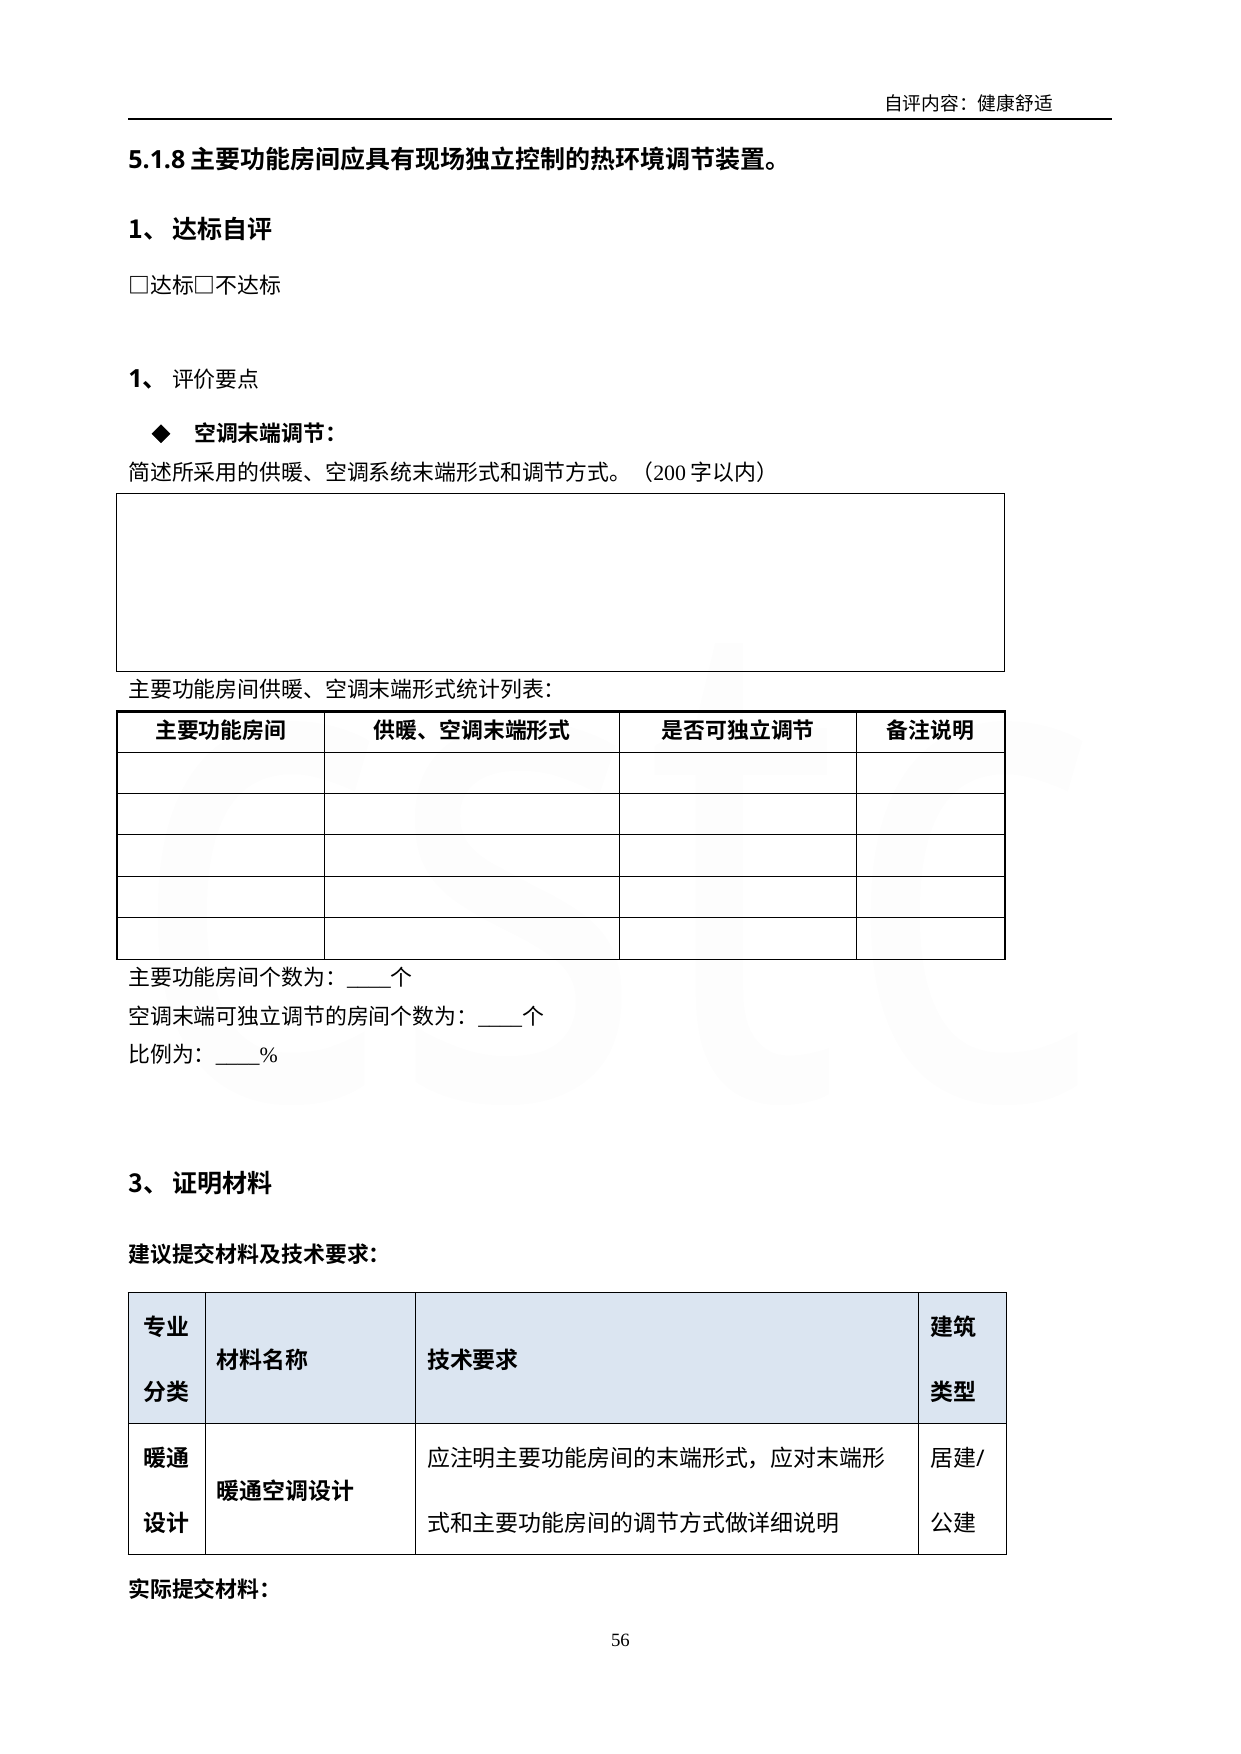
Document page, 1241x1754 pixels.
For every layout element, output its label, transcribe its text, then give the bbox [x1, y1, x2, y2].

text 比例为：____% [128, 1037, 1112, 1069]
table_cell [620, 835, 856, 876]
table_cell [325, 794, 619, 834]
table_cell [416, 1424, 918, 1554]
list 达标自评 [128, 195, 1112, 260]
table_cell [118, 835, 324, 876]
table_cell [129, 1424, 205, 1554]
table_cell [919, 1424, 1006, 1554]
text 简述所采用的供暖、空调系统末端形式和调节方式。（200字以内） [128, 454, 1112, 487]
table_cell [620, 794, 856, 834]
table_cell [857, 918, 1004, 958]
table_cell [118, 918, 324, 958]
list 评价要点 [128, 344, 1112, 409]
list 证明材料 [128, 1149, 1112, 1214]
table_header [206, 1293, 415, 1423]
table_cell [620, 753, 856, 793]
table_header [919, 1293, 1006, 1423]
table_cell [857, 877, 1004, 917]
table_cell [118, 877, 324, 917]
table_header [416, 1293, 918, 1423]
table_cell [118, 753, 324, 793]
text 主要功能房间个数为：____个 [128, 959, 1112, 992]
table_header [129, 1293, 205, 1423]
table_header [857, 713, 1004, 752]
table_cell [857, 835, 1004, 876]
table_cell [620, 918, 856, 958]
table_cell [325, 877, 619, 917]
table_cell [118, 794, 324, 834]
text 实际提交材料： [128, 1571, 1112, 1604]
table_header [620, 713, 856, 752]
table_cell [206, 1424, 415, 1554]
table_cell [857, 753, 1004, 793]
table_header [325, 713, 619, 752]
list 空调末端调节： [150, 416, 1112, 448]
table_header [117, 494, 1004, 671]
text □达标□不达标 [128, 267, 1112, 300]
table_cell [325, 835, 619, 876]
text 空调末端可独立调节的房间个数为：____个 [128, 998, 1112, 1031]
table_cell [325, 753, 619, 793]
subtitle 5.1.8主要功能房间应具有现场独立控制的热环境调节装置。 [128, 139, 1112, 176]
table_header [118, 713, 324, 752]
text 主要功能房间供暖、空调末端形式统计列表： [128, 672, 1112, 704]
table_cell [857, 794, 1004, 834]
list 建议提交材料及技术要求： [128, 1237, 1112, 1269]
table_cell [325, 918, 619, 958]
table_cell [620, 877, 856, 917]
